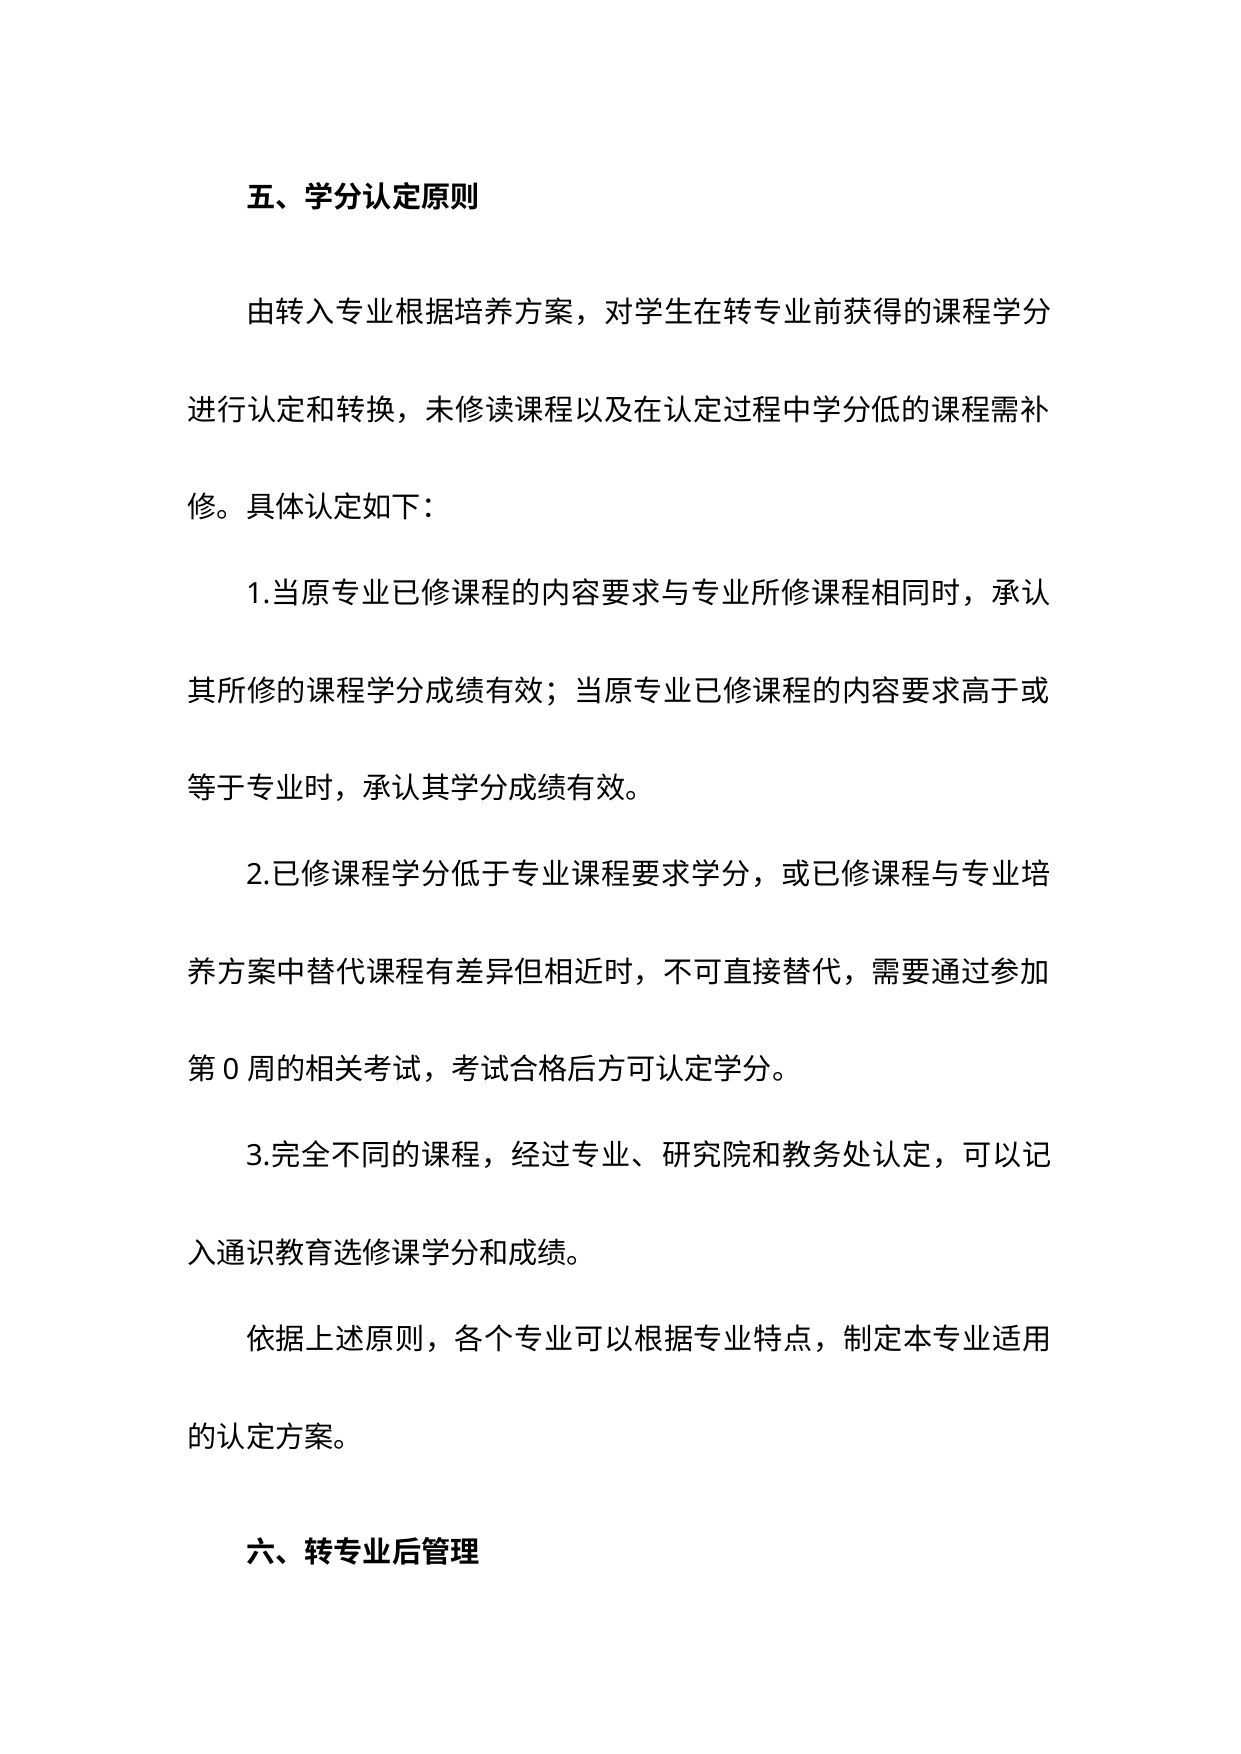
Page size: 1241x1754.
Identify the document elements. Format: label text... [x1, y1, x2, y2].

text 3.完全不同的课程，经过专业、研究院和教务处认定，可以记入通识教育选修课学分和成绩。 [187, 1121, 1053, 1283]
text 由转入专业根据培养方案，对学生在转专业前获得的课程学分进行认定和转换，未修读课程以及在认定过程中学分低的课程需补修。具体认定如下： [187, 277, 1053, 537]
text 依据上述原则，各个专业可以根据专业特点，制定本专业适用的认定方案。 [187, 1304, 1053, 1467]
text 2.已修课程学分低于专业课程要求学分，或已修课程与专业培养方案中替代课程有差异但相近时，不可直接替代，需要通过参加第0 周的相关考试，考试合格后方可认定学分。 [187, 839, 1053, 1099]
text 五、学分认定原则 [187, 162, 1053, 227]
text 1.当原专业已修课程的内容要求与专业所修课程相同时，承认其所修的课程学分成绩有效；当原专业已修课程的内容要求高于或等于专业时，承认其学分成绩有效。 [187, 558, 1053, 818]
text 六、转专业后管理 [187, 1517, 1053, 1582]
